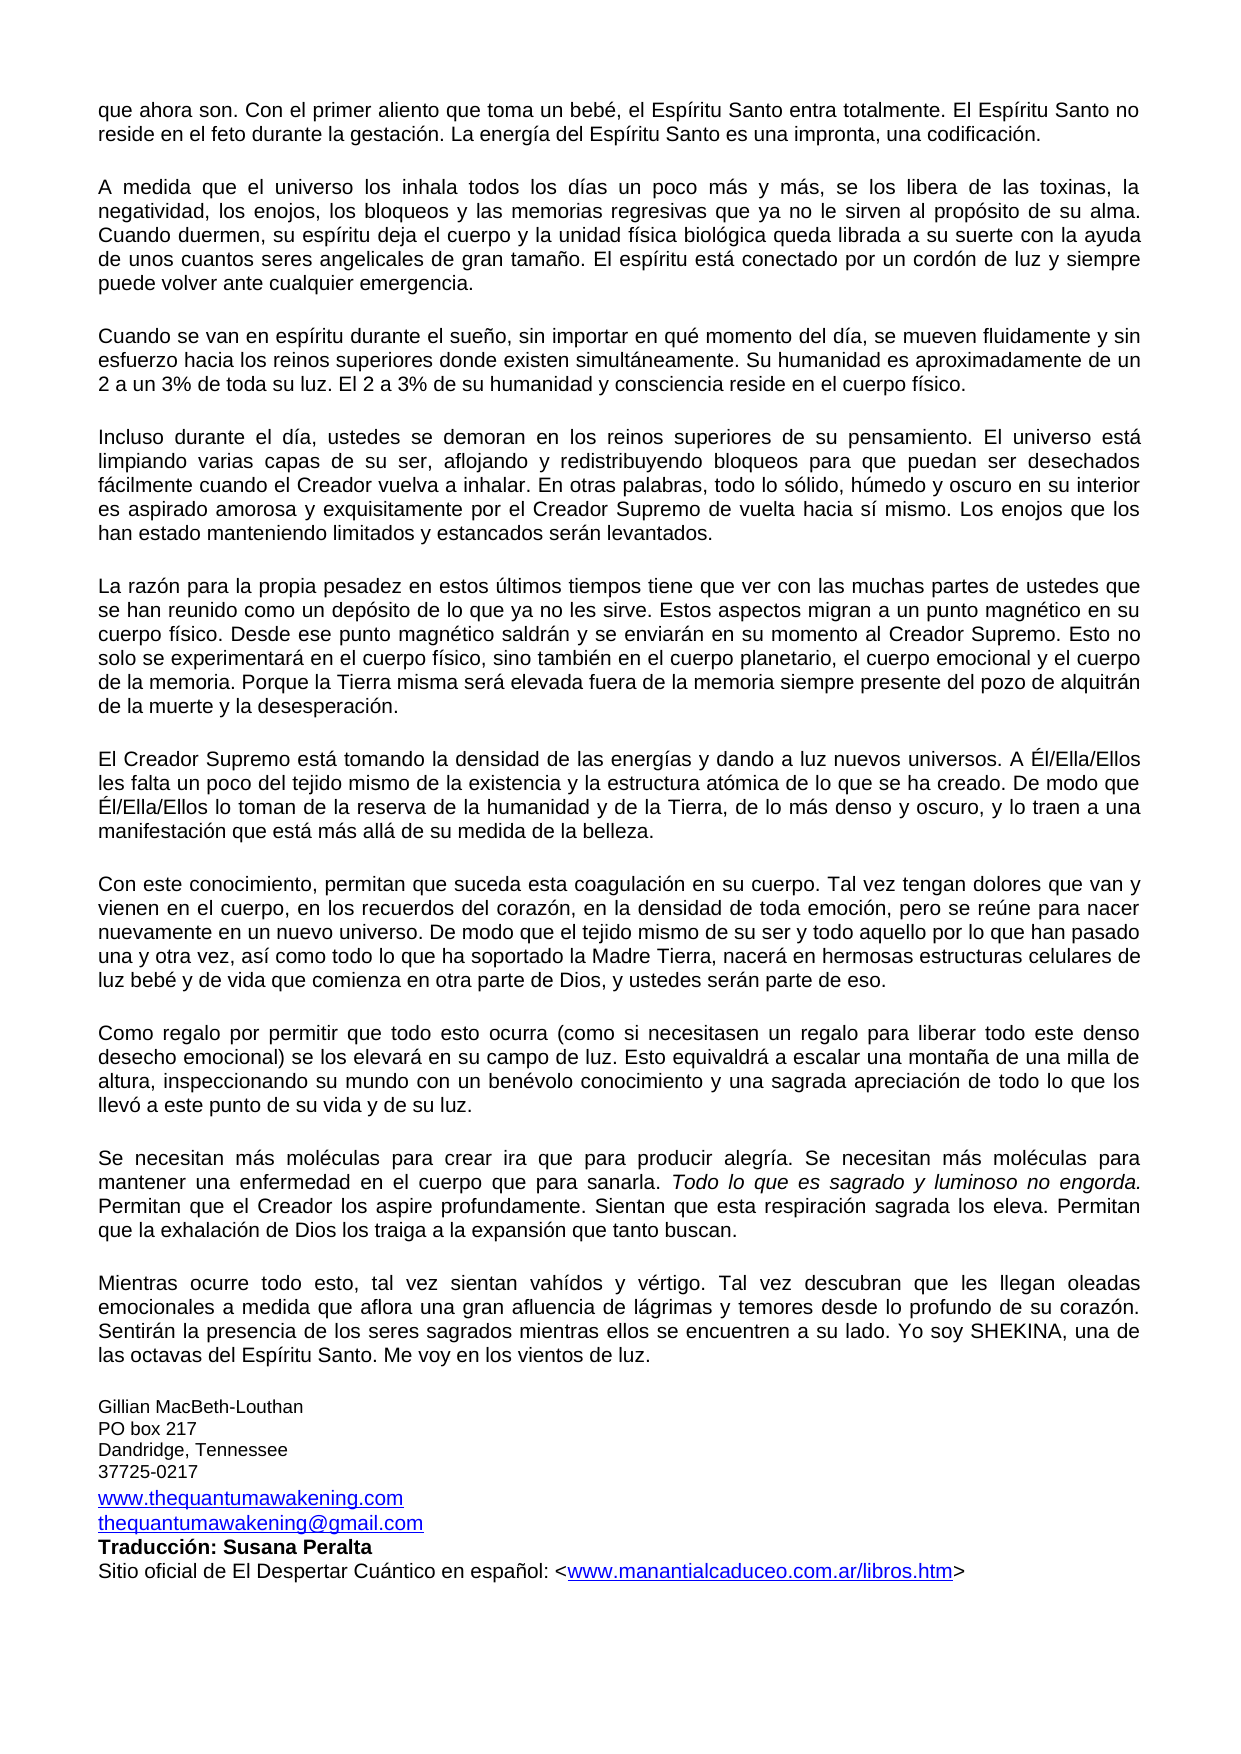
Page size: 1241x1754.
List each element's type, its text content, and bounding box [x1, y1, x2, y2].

text Cuando se van en espíritu durante el sueño, sin importar en qué momento del día, se mueven fluidamente y sin esfuerzo hacia los reinos superiores donde existen simultáneamente. Su humanidad es aproximadamente de un un 3% de toda su luz. El 3% de su humanidad y consciencia reside en el cuerpo físico. [98, 324, 1142, 396]
text La razón para la propia pesadez en estos últimos tiempos tiene que ver con las muchas partes de ustedes que se han reunido como un depósito de lo que ya no les sirve. Estos aspectos migran a un punto magnético en su cuerpo físico. Desde ese punto magnético saldrán y se enviarán en su momento al Creador Supremo. Esto no solo se experimentará en el cuerpo físico, sino también en el cuerpo planetario, el cuerpo emocional y el cuerpo de la memoria. Porque la Tierra misma será elevada fuera de la memoria siempre presente del pozo de alquitrán de la muerte y la desesperación. [98, 574, 1142, 718]
text El Creador Supremo está tomando la densidad de las energías y dando a luz nuevos universos. A Él/Ella/Ellos les falta un poco del tejido mismo de la existencia y la estructura atómica de lo que se ha creado. De modo que Él/Ella/Ellos lo toman de la reserva de la humanidad y de la Tierra, de lo más denso y oscuro, y lo traen a una manifestación que está más allá de su medida de la belleza. [98, 747, 1142, 843]
text Mientras ocurre todo esto, tal vez sientan vahídos y vértigo. Tal vez descubran que les llegan oleadas emocionales a medida que aflora una gran afluencia de lágrimas y temores desde lo profundo de su corazón. Sentirán la presencia de los seres sagrados mientras ellos se encuentren a su lado. Yo soy SHEKINA, una de las octavas del Espíritu Santo. Me voy en los vientos de luz. [98, 1271, 1142, 1367]
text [98, 98, 1142, 146]
text A medida que el universo los inhala todos los días un poco más y más, se los libera de las toxinas, la negatividad, los enojos, los bloqueos y las memorias regresivas que ya no le sirven al propósito de su alma. Cuando duermen, su espíritu deja el cuerpo y la unidad física biológica queda librada a su suerte con la ayuda de unos cuantos seres angelicales de gran tamaño. El espíritu está conectado por un cordón de luz y siempre puede volver ante cualquier emergencia. [98, 175, 1142, 295]
text Como regalo por permitir que todo esto ocurra (como si necesitasen un regalo para liberar todo este denso desecho emocional) se los elevará en su campo de luz. Esto equivaldrá a escalar una montaña de una milla de altura, inspeccionando su mundo con un benévolo conocimiento y una sagrada apreciación de todo lo que los llevó a este punto de su vida y de su luz. [98, 1021, 1142, 1117]
text Incluso durante el día, ustedes se demoran en los reinos superiores de su pensamiento. El universo está limpiando varias capas de su ser, aflojando y redistribuyendo bloqueos para que puedan ser desechados fácilmente cuando el Creador vuelva a inhalar. En otras palabras, todo lo sólido, húmedo y oscuro en su interior es aspirado amorosa y exquisitamente por el Creador Supremo de vuelta hacia sí mismo. Los enojos que los han estado manteniendo limitados y estancados serán levantados. [98, 425, 1142, 545]
text Gillian MacBeth-Louthan PO box 217 Dandridge, Tennessee 37725-0217 www.thequantumawakening.com thequantumawakening@gmail.com Traducción: Sitio oficial de El Despertar Cuántico en español: <www.manantialcaduceo.com.ar/libros.htm> [98, 1396, 1142, 1583]
text Con este conocimiento, permitan que suceda esta coagulación en su cuerpo. Tal vez tengan dolores que van y vienen en el cuerpo, en los recuerdos del corazón, en la densidad de toda emoción, pero se reúne para nacer nuevamente en un nuevo universo. De modo que el tejido mismo de su ser y todo aquello por lo que han pasado una y otra vez, así como todo lo que ha soportado la Madre Tierra, nacerá en hermosas estructuras celulares de luz bebé y de vida que comienza en otra parte de Dios, y ustedes serán parte de eso. [98, 872, 1142, 992]
text Se necesitan más moléculas para crear ira que para producir alegría. Se necesitan más moléculas para mantener una enfermedad en el cuerpo que para sanarla. Todo lo que es sagrado y luminoso no engorda. Permitan que el Creador los aspire profundamente. Sientan que esta respiración sagrada los eleva. Permitan que la exhalación de Dios los traiga a la expansión que tanto buscan. [98, 1146, 1142, 1242]
